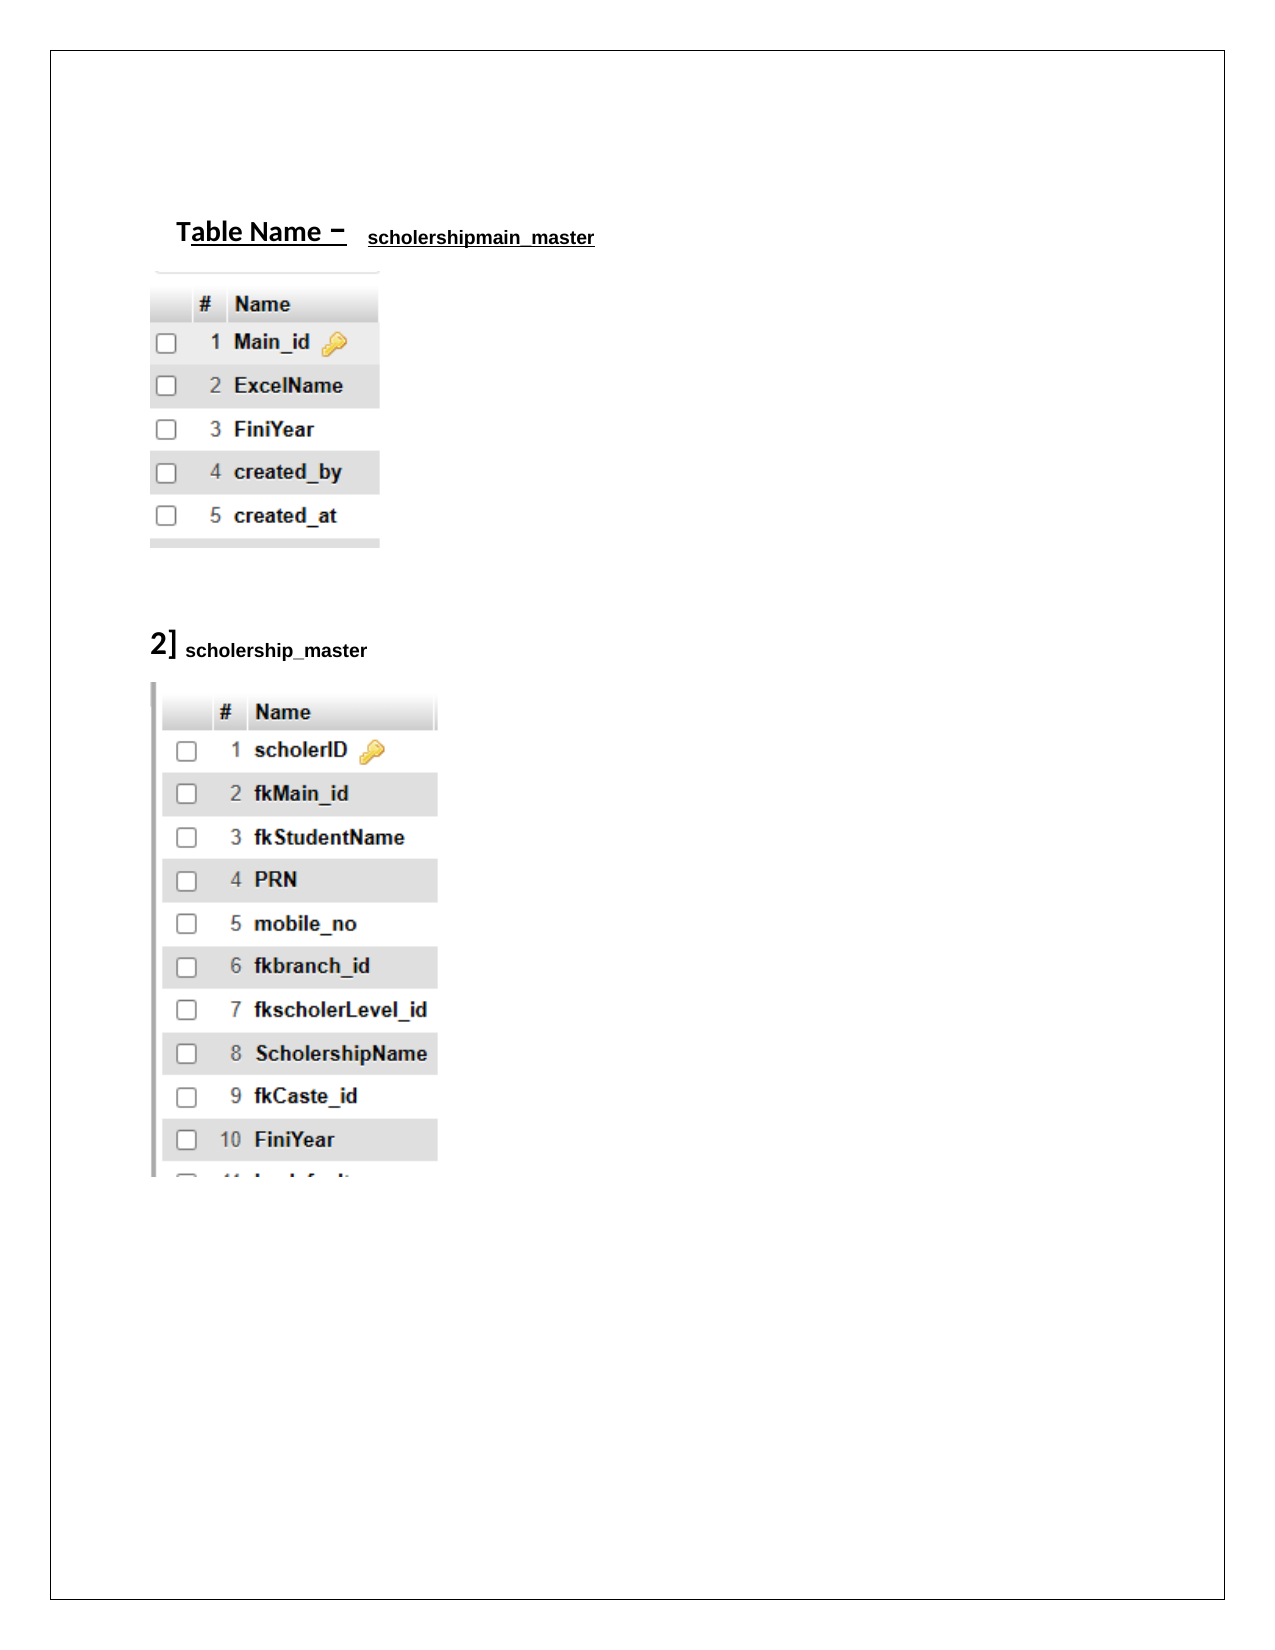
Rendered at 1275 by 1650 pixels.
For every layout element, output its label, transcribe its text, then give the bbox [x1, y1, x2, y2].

picture [150, 682, 438, 1177]
text Table Name – scholershipmain_master [150, 205, 1125, 251]
picture [150, 271, 380, 548]
text 2] scholership_master [150, 622, 1125, 662]
